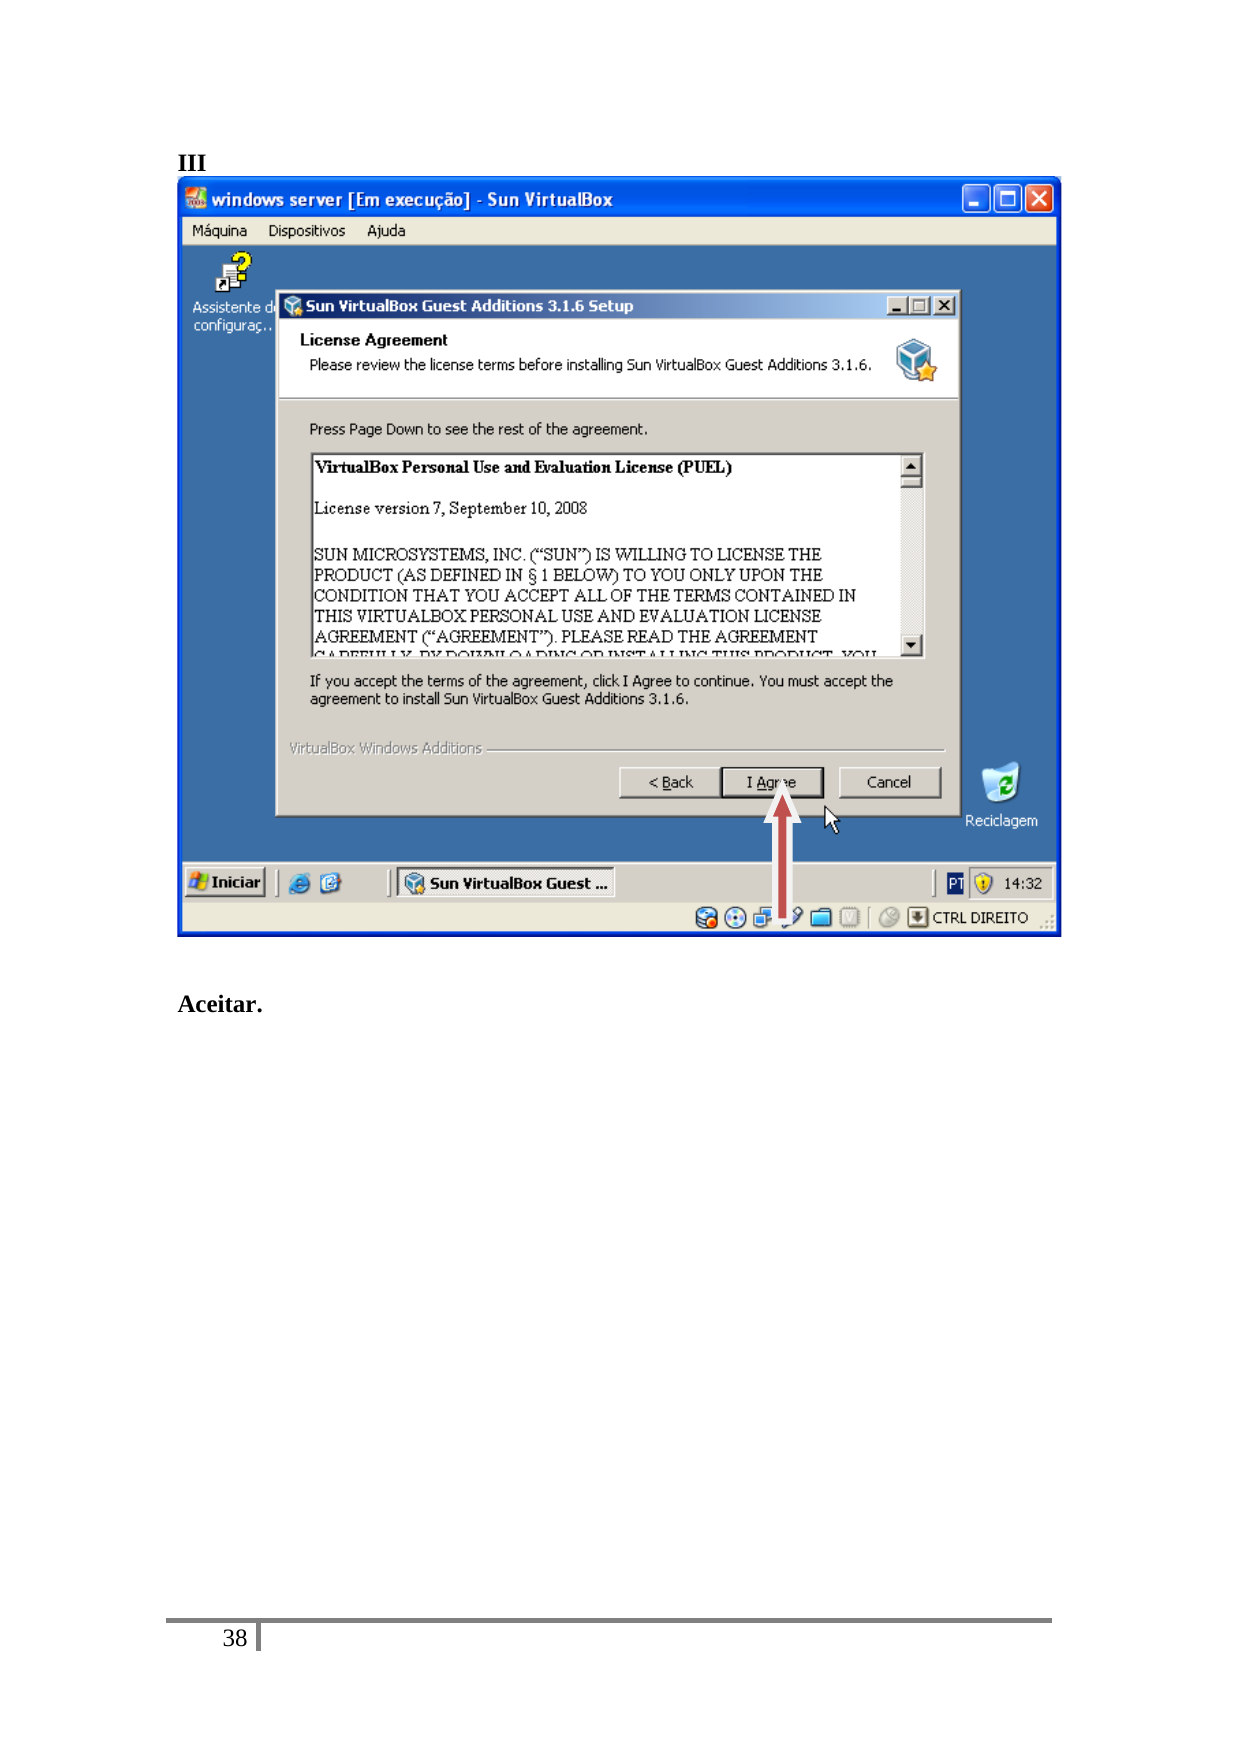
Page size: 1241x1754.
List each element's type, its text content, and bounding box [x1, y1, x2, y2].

text III [177, 148, 1063, 176]
text Aceitar. [177, 989, 1063, 1018]
picture [177, 176, 1062, 937]
